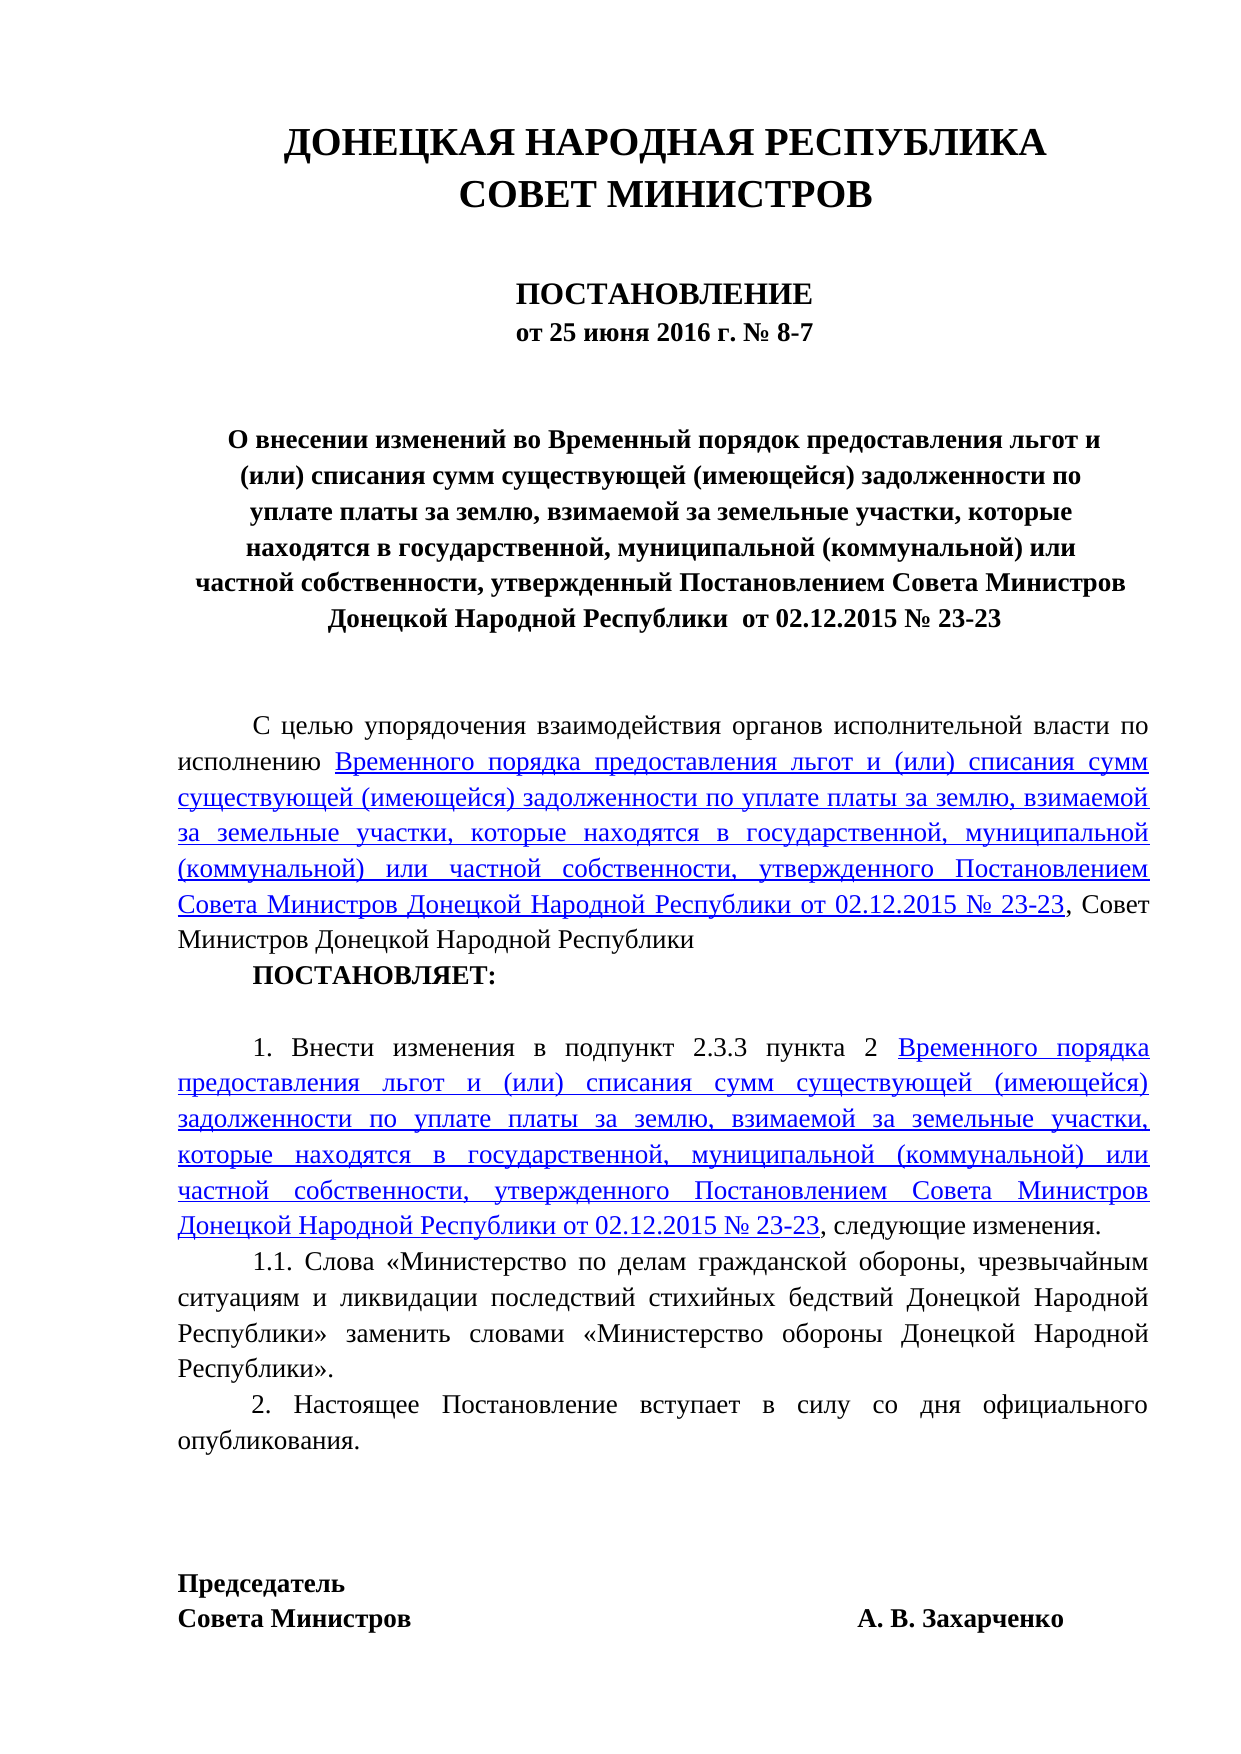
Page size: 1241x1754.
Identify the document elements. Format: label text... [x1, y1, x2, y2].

text С целью упорядочения взаимодействия органов исполнительной власти по исполнению Временного порядка предоставления льгот и (или) списания сумм существующей (имеющейся) задолженности по уплате платы за землю, взимаемой за земельные участки, которые находятся в государственной, муниципальной (коммунальной) или частной собственности, утвержденного Постановлением Совета Министров Донецкой Народной Республики от 02.12.2015 № 23-23, Совет Министров Донецкой Народной Республики [177, 709, 1149, 808]
text 1.1. Слова «Министерство по делам гражданской обороны, чрезвычайным ситуациям и ликвидации последствий стихийных бедствий Донецкой Народной Республики» заменить словами «Министерство обороны Донецкой Народной Республики». [177, 1245, 1149, 1383]
text 1. Внести изменения в подпункт 2.3.3 пункта 2 Временного порядка предоставления льгот и (или) списания сумм существующей (имеющейся) задолженности по уплате платы за землю, взимаемой за земельные участки, которые находятся в государственной, муниципальной (коммунальной) или частной собственности, утвержденного Постановлением Совета Министров Донецкой Народной Республики от 02.12.2015 № 23-23, следующие изменения. [177, 1202, 1149, 1241]
text С целью упорядочения взаимодействия органов исполнительной власти по исполнению Временного порядка предоставления льгот и (или) списания сумм существующей (имеющейся) задолженности по уплате платы за землю, взимаемой за земельные участки, которые находятся в государственной, муниципальной (коммунальной) или частной собственности, утвержденного Постановлением Совета Министров Донецкой Народной Республики от 02.12.2015 № 23-23, Совет Министров Донецкой Народной Республики [177, 845, 1149, 879]
text Председатель Совета Министров А. В. Захарченко [177, 1567, 1149, 1634]
text ДОНЕЦКАЯ НАРОДНАЯ РЕСПУБЛИКА [179, 118, 1152, 164]
text ПОСТАНОВЛЯЕТ: [177, 959, 1149, 991]
text СОВЕТ МИНИСТРОВ [179, 170, 1152, 216]
text 1. Внести изменения в подпункт 2.3.3 пункта 2 Временного порядка предоставления льгот и (или) списания сумм существующей (имеющейся) задолженности по уплате платы за землю, взимаемой за земельные участки, которые находятся в государственной, муниципальной (коммунальной) или частной собственности, утвержденного Постановлением Совета Министров Донецкой Народной Республики от 02.12.2015 № 23-23, следующие изменения. [177, 1166, 1149, 1201]
text С целью упорядочения взаимодействия органов исполнительной власти по исполнению Временного порядка предоставления льгот и (или) списания сумм существующей (имеющейся) задолженности по уплате платы за землю, взимаемой за земельные участки, которые находятся в государственной, муниципальной (коммунальной) или частной собственности, утвержденного Постановлением Совета Министров Донецкой Народной Республики от 02.12.2015 № 23-23, Совет Министров Донецкой Народной Республики [177, 880, 1149, 955]
text 1. Внести изменения в подпункт 2.3.3 пункта 2 Временного порядка предоставления льгот и (или) списания сумм существующей (имеющейся) задолженности по уплате платы за землю, взимаемой за земельные участки, которые находятся в государственной, муниципальной (коммунальной) или частной собственности, утвержденного Постановлением Совета Министров Донецкой Народной Республики от 02.12.2015 № 23-23, следующие изменения. [177, 1031, 1149, 1094]
text О внесении изменений во Временный порядок предоставления льгот и [177, 423, 1152, 454]
text (или) списания сумм существующей (имеющейся) задолженности по уплате платы за землю, взимаемой за земельные участки, которые находятся в государственной, муниципальной (коммунальной) или частной собственности, утвержденный Постановлением Совета Министров Донецкой Народной Республики от 02.12.2015 № 23-23 [177, 459, 1152, 633]
text С целью упорядочения взаимодействия органов исполнительной власти по исполнению Временного порядка предоставления льгот и (или) списания сумм существующей (имеющейся) задолженности по уплате платы за землю, взимаемой за земельные участки, которые находятся в государственной, муниципальной (коммунальной) или частной собственности, утвержденного Постановлением Совета Министров Донецкой Народной Республики от 02.12.2015 № 23-23, Совет Министров Донецкой Народной Республики [177, 809, 1149, 844]
text 2. Настоящее Постановление вступает в силу со дня официального опубликования. [177, 1388, 1149, 1455]
text 1. Внести изменения в подпункт 2.3.3 пункта 2 Временного порядка предоставления льгот и (или) списания сумм существующей (имеющейся) задолженности по уплате платы за землю, взимаемой за земельные участки, которые находятся в государственной, муниципальной (коммунальной) или частной собственности, утвержденного Постановлением Совета Министров Донецкой Народной Республики от 02.12.2015 № 23-23, следующие изменения. [177, 1095, 1149, 1129]
text ПОСТАНОВЛЕНИЕ [177, 275, 1152, 311]
text от 25 июня 2016 г. № 8-7 [177, 316, 1152, 347]
text 1. Внести изменения в подпункт 2.3.3 пункта 2 Временного порядка предоставления льгот и (или) списания сумм существующей (имеющейся) задолженности по уплате платы за землю, взимаемой за земельные участки, которые находятся в государственной, муниципальной (коммунальной) или частной собственности, утвержденного Постановлением Совета Министров Донецкой Народной Республики от 02.12.2015 № 23-23, следующие изменения. [177, 1130, 1149, 1165]
